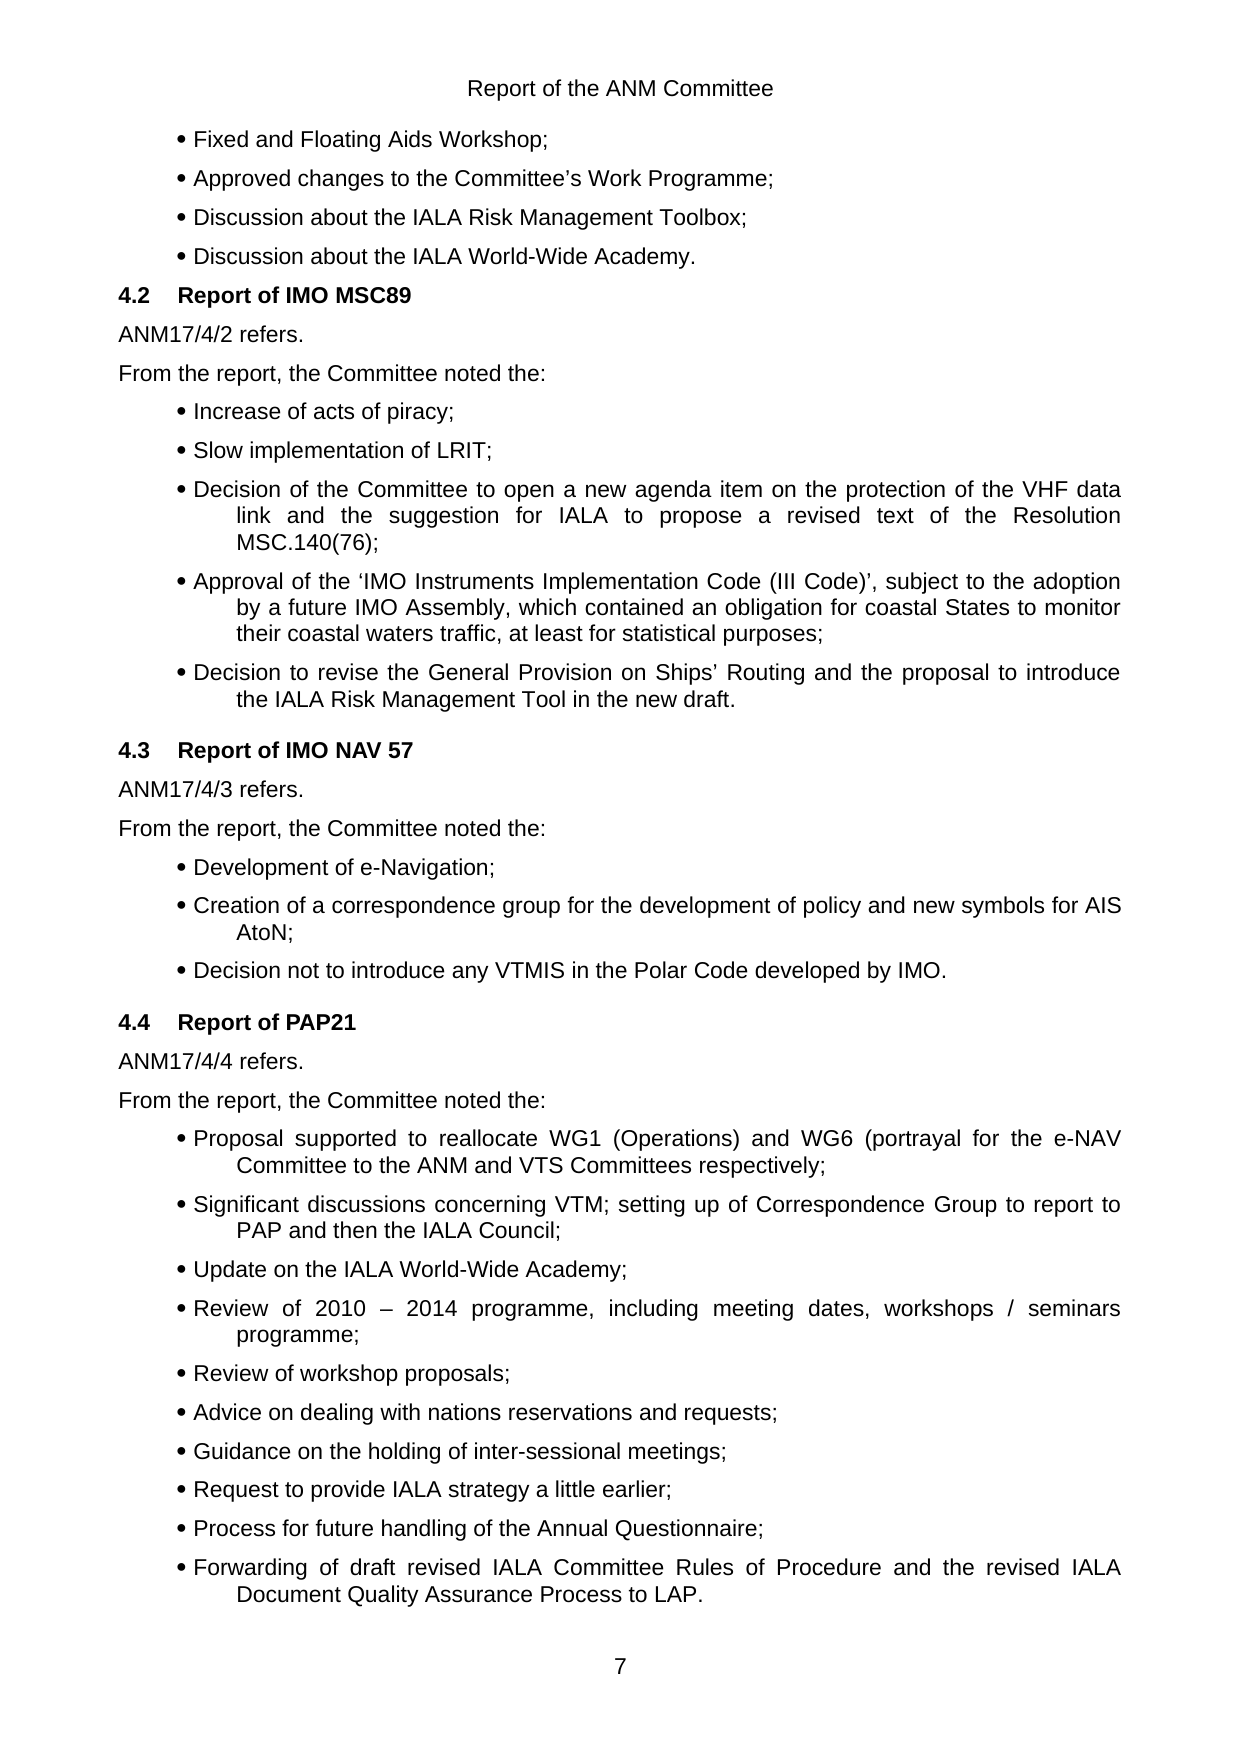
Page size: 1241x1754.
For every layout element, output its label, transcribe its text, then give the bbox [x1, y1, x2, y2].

text Decision to revise the General Provision on Ships’ Routing and the proposal to introduce the IALA Risk Management Tool in the new draft. [177, 659, 1122, 712]
subtitle Report of IMO NAV 57 [118, 737, 1122, 763]
text Development of e-Navigation; [177, 853, 1122, 880]
text From the report, the Committee noted the: [118, 814, 1122, 841]
text Decision of the Committee to open a new agenda item on the protection of the VHF data link and the suggestion for IALA to propose a revised text of the Resolution MSC.140(76); [177, 476, 1122, 555]
text Creation of a correspondence group for the development of policy and new symbols for AIS AtoN; [177, 892, 1122, 945]
text Review of workshop proposals; [177, 1360, 1122, 1386]
list Discussion about the IALA Risk Management Toolbox; [177, 204, 1122, 230]
text Significant discussions concerning VTM; setting up of Correspondence Group to report to PAP and then the IALA Council; [177, 1191, 1122, 1243]
text Slow implementation of LRIT; [177, 437, 1122, 463]
text From the report, the Committee noted the: [118, 359, 1122, 386]
text Forwarding of draft revised IALA Committee Rules of Procedure and the revised IALA Document Quality Assurance Process to LAP. [177, 1554, 1122, 1607]
text Proposal supported to reallocate WG1 (Operations) and WG6 (portrayal for the e-NAV Committee to the ANM and VTS Committees respectively; [177, 1125, 1122, 1178]
text ANM17/4/2 refers. [118, 321, 1122, 347]
text Approval of the ‘IMO Instruments Implementation Code (III Code)’, subject to the adoption by a future IMO Assembly, which contained an obligation for coastal States to monitor their coastal waters traffic, at least for statistical purposes; [177, 568, 1122, 647]
text Advice on dealing with nations reservations and requests; [177, 1399, 1122, 1425]
subtitle Report of IMO MSC89 [118, 282, 1122, 308]
subtitle Report of PAP21 [118, 1009, 1122, 1035]
text Increase of acts of piracy; [177, 398, 1122, 425]
text Guidance on the holding of inter-sessional meetings; [177, 1438, 1122, 1464]
list Fixed and Floating Aids Workshop; [177, 126, 1122, 153]
text Update on the IALA World-Wide Academy; [177, 1256, 1122, 1282]
text Review of 2010 – 2014 programme, including meeting dates, workshops / seminars programme; [177, 1295, 1122, 1347]
text ANM17/4/4 refers. [118, 1048, 1122, 1074]
text ANM17/4/3 refers. [118, 776, 1122, 802]
text From the report, the Committee noted the: [118, 1087, 1122, 1113]
list Discussion about the IALA World-Wide Academy. [177, 243, 1122, 269]
text Request to provide IALA strategy a little earlier; [177, 1476, 1122, 1503]
text Process for future handling of the Annual Questionnaire; [177, 1515, 1122, 1542]
list Approved changes to the Committee’s Work Programme; [177, 165, 1122, 192]
text Decision not to introduce any VTMIS in the Polar Code developed by IMO. [177, 957, 1122, 984]
